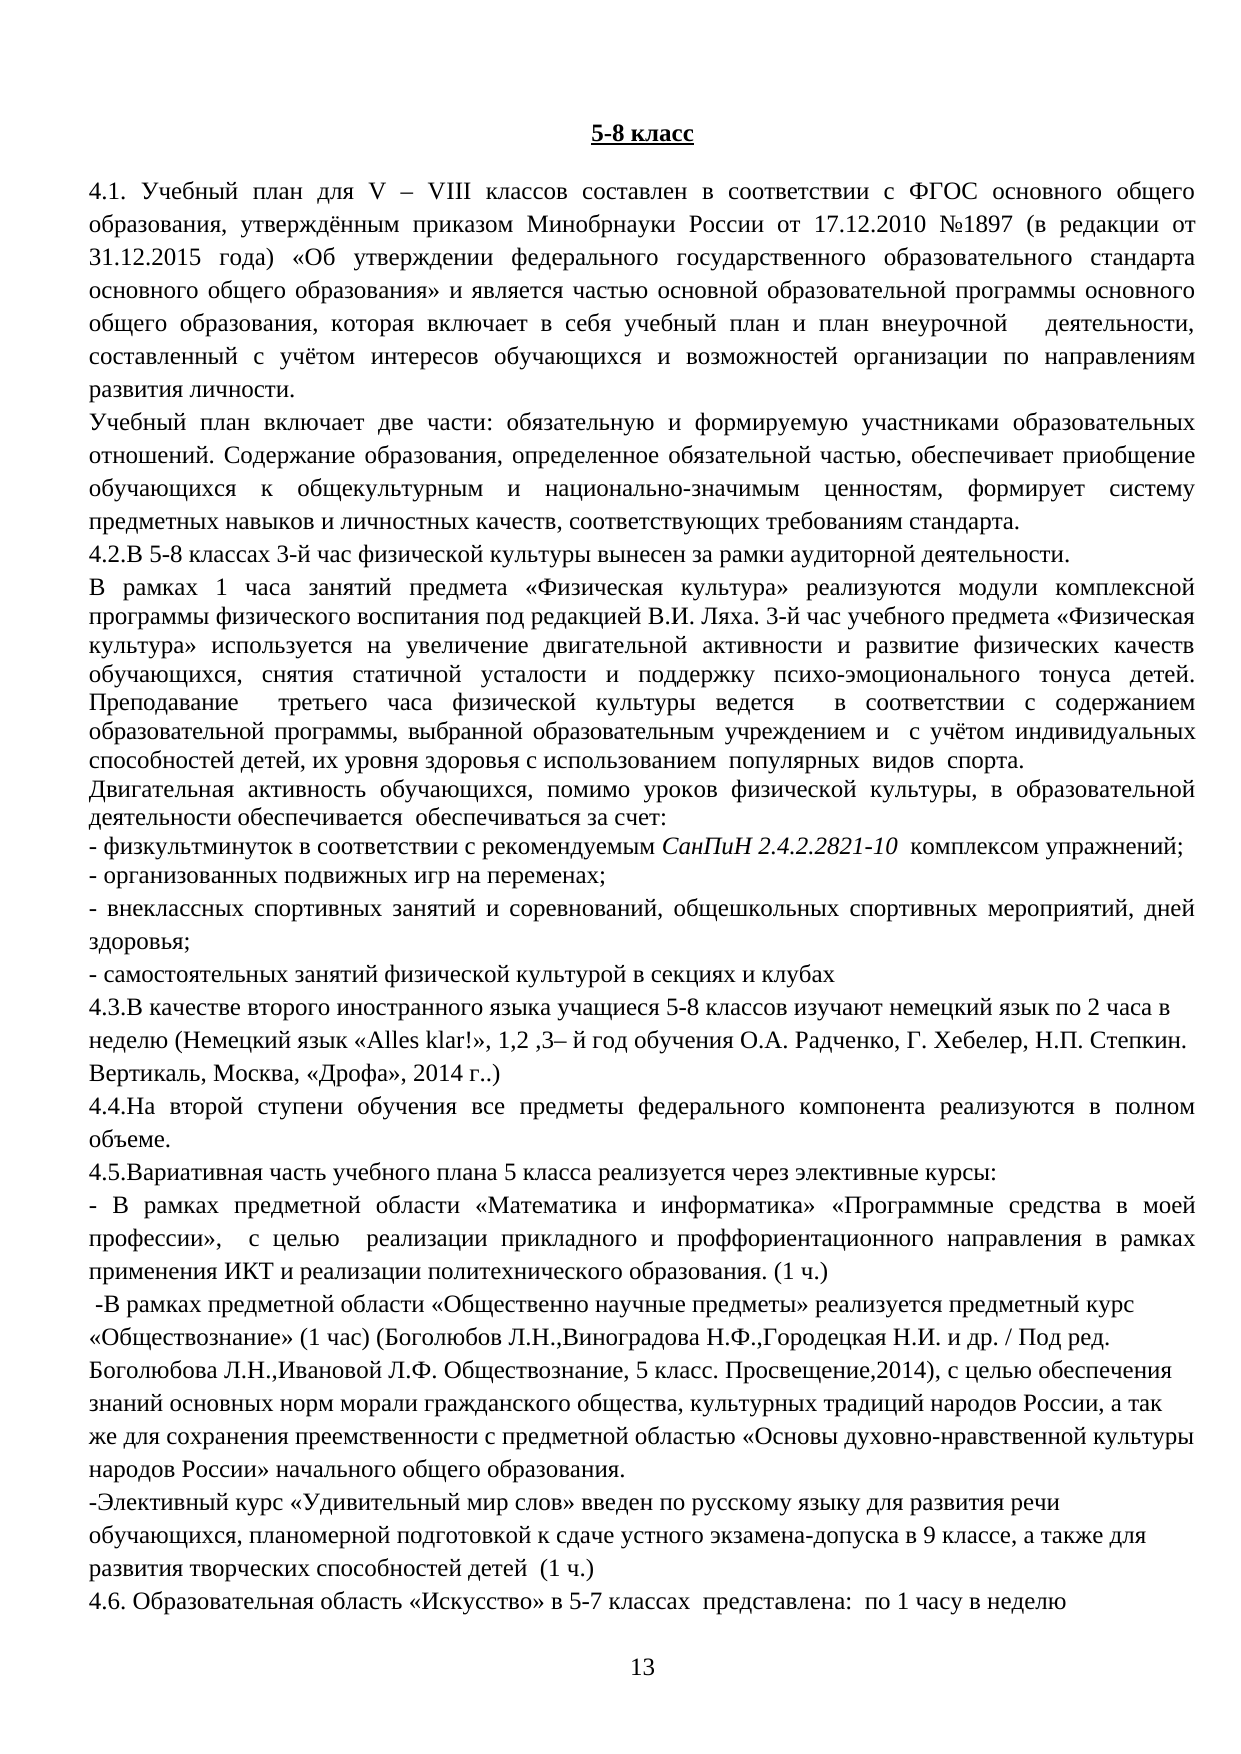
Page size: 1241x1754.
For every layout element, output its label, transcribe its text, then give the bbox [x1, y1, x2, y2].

text 4.3.В качестве второго иностранного языка учащиеся 5-8 классов изучают немецкий язык по 2 часа в неделю (Немецкий язык «Alles klar!», 1,2 ,3– й год обучения О.А. Радченко, Г. Хебелер, Н.П. Степкин. Вертикаль, Москва, «Дрофа», 2014 г..) [89, 992, 1196, 1087]
text В рамках 1 часа занятий предмета «Физическая культура» реализуются модули комплексной программы физического воспитания под редакцией В.И. Ляха. 3-й час учебного предмета «Физическая культура» используется на увеличение двигательной активности и развитие физических качеств обучающихся, снятия статичной усталости и поддержку психо-эмоционального тонуса детей. Преподавание третьего часа физической культуры ведется в соответствии с содержанием образовательной программы, выбранной образовательным учреждением и с учётом индивидуальных способностей детей, их уровня здоровья с использованием популярных видов спорта. [89, 572, 1196, 774]
text - физкультминуток в соответствии с рекомендуемым СанПиН 2.4.2.2821-10 комплексом упражнений; [89, 831, 1196, 860]
text - В рамках предметной области «Математика и информатика» «Программные средства в моей профессии», с целью реализации прикладного и проффориентационного направления в рамках применения ИКТ и реализации политехнического образования. (1 ч.) [89, 1190, 1196, 1285]
text - организованных подвижных игр на переменах; [89, 860, 1196, 889]
text - внеклассных спортивных занятий и соревнований, общешкольных спортивных мероприятий, дней здоровья; [89, 893, 1196, 955]
text - самостоятельных занятий физической культурой в секциях и клубах [89, 959, 1196, 988]
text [89, 1487, 1196, 1615]
text 4.2.В 5-8 классах 3-й час физической культуры вынесен за рамки аудиторной деятельности. [89, 539, 1196, 568]
text Учебный план включает две части: обязательную и формируемую участниками образовательных отношений. Содержание образования, определенное обязательной частью, обеспечивает приобщение обучающихся к общекультурным и национально-значимым ценностям, формирует систему предметных навыков и личностных качеств, соответствующих требованиям стандарта. [89, 407, 1196, 535]
text 5-8 класс [89, 118, 1196, 147]
text 4.4.На второй ступени обучения все предметы федерального компонента реализуются в полном объеме. [89, 1091, 1196, 1153]
text 4.1. Учебный план для V – VIII классов составлен в соответствии с ФГОС основного общего образования, утверждённым приказом Минобрнауки России от 17.12.2010 №1897 (в редакции от 31.12.2015 года) «Об утверждении федерального государственного образовательного стандарта основного общего образования» и является частью основной образовательной программы основного общего образования, которая включает в себя учебный план и план внеурочной деятельности, составленный с учётом интересов обучающихся и возможностей организации по направлениям развития личности. [89, 176, 1196, 403]
text Двигательная активность обучающихся, помимо уроков физической культуры, в образовательной деятельности обеспечивается обеспечиваться за счет: [89, 774, 1196, 831]
text -В рамках предметной области «Общественно научные предметы» реализуется предметный курс «Обществознание» (1 час) (Боголюбов Л.Н.,Виноградова Н.Ф.,Городецкая Н.И. и др. / Под ред. Боголюбова Л.Н.,Ивановой Л.Ф. Обществознание, 5 класс. Просвещение,2014), с целью обеспечения знаний основных норм морали гражданского общества, культурных традиций народов России, а так же для сохранения преемственности с предметной областью «Основы духовно-нравственной культуры народов России» начального общего образования. [89, 1289, 1196, 1483]
text 4.5.Вариативная часть учебного плана 5 класса реализуется через элективные курсы: [89, 1157, 1196, 1186]
